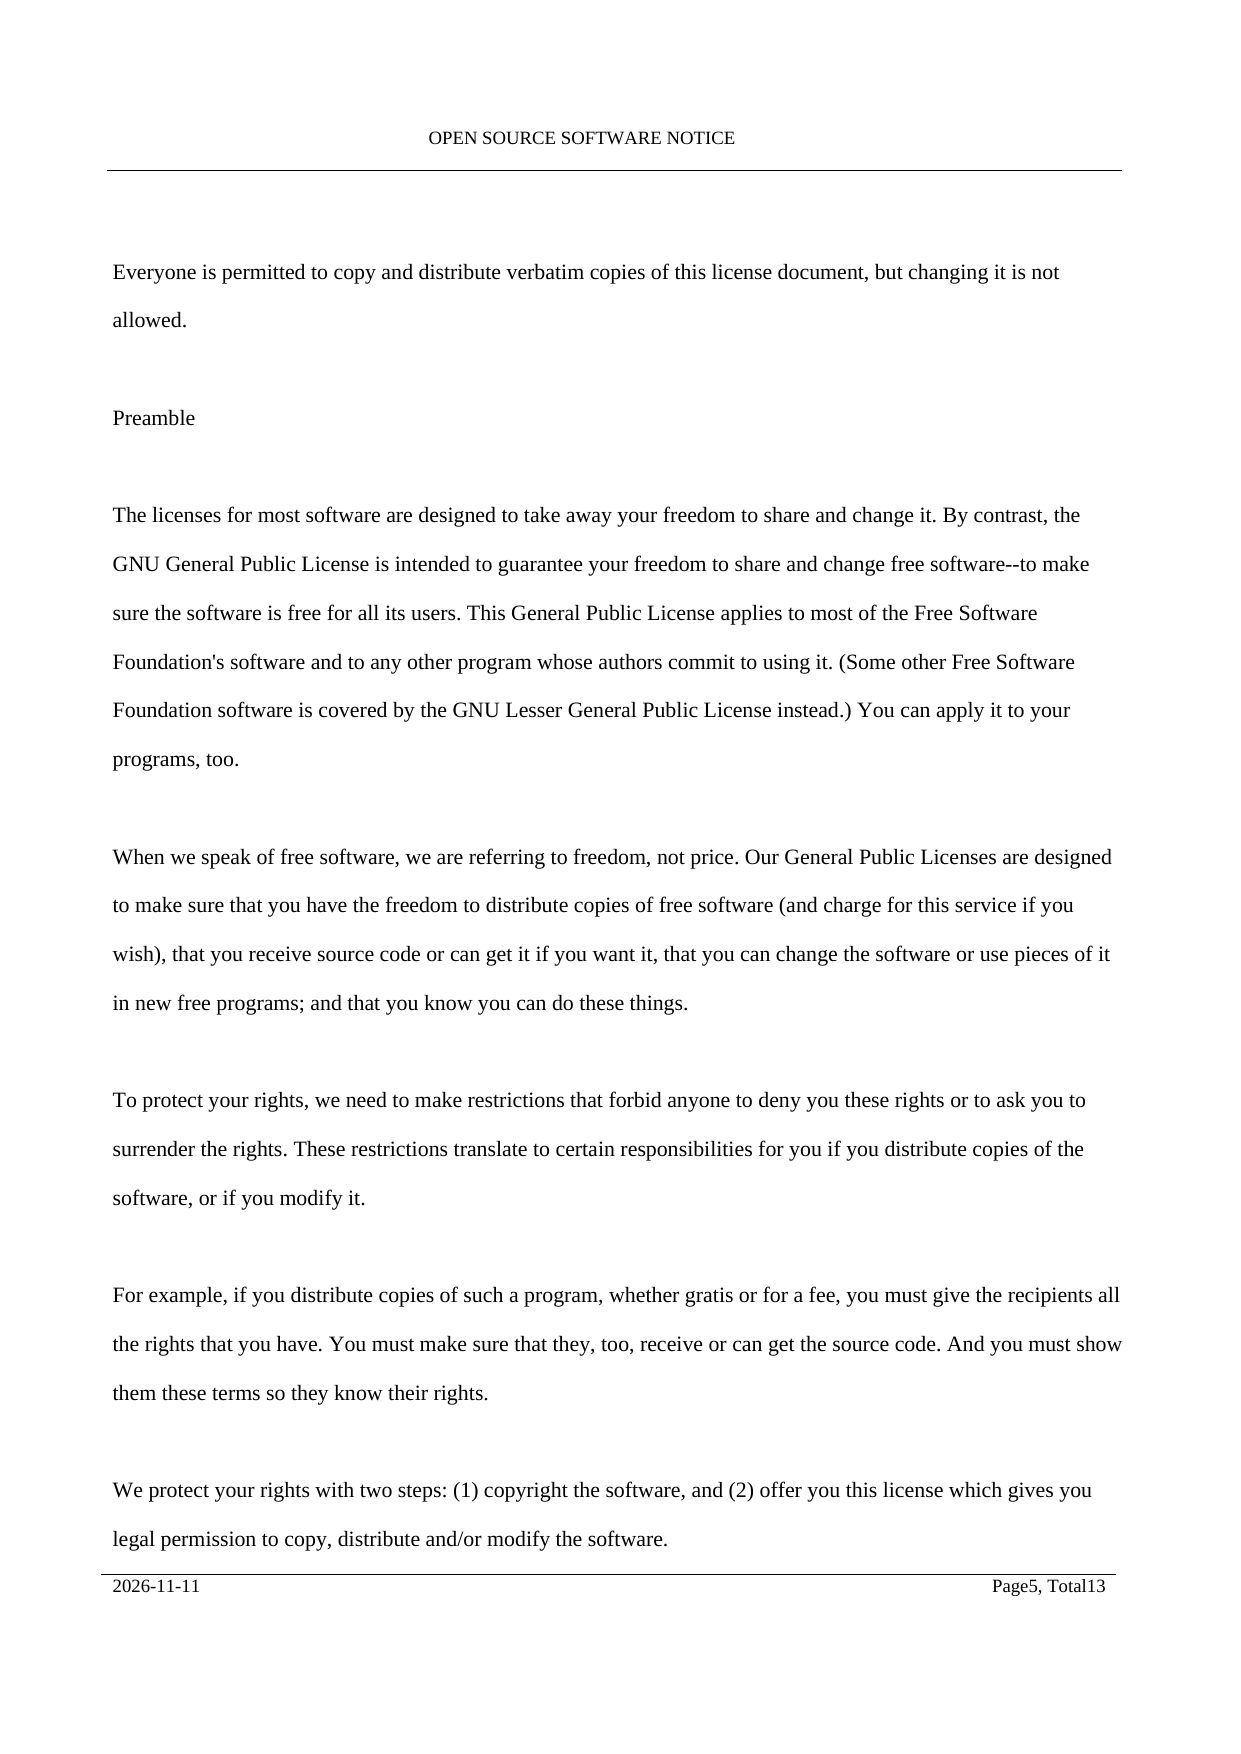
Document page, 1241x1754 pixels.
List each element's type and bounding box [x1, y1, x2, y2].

text [112, 206, 1128, 1555]
